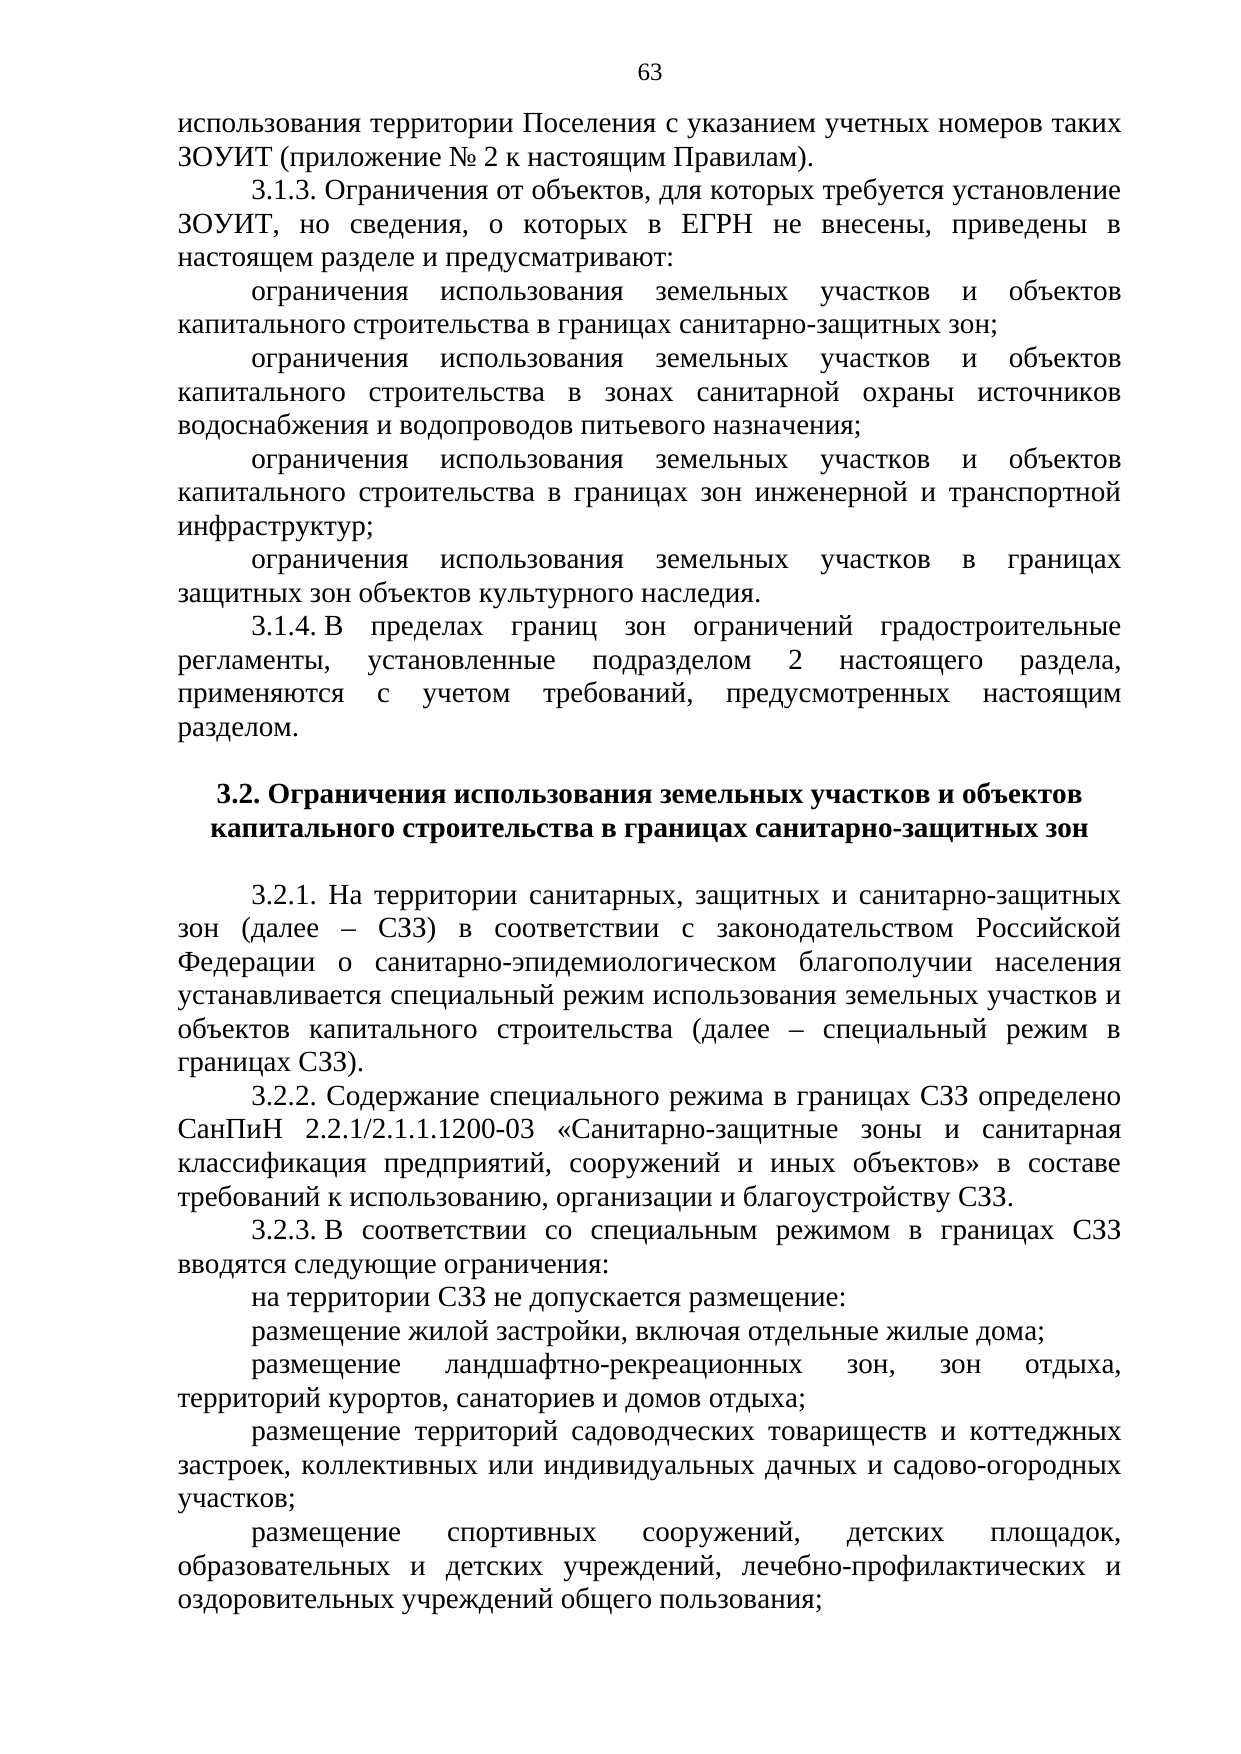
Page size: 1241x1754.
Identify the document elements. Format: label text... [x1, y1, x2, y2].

text ограничения использования земельных участков и объектов капитального строительства в границах санитарно-защитных зон; [177, 273, 1122, 340]
text ограничения использования земельных участков в границах защитных зон объектов культурного наследия. [177, 541, 1122, 608]
text 3.2.3. В соответствии со специальным режимом в границах СЗЗ вводятся следующие ограничения: [177, 1212, 1122, 1279]
text ограничения использования земельных участков и объектов капитального строительства в зонах санитарной охраны источников водоснабжения и водопроводов питьевого назначения; [177, 340, 1122, 441]
text размещение ландшафтно-рекреационных зон, зон отдыха, территорий курортов, санаториев и домов отдыха; [177, 1346, 1122, 1413]
text 3.1.3. Ограничения от объектов, для которых требуется установление ЗОУИТ, но сведения, о которых в ЕГРН не внесены, приведены в настоящем разделе и предусматривают: [177, 172, 1122, 273]
text размещение жилой застройки, включая отдельные жилые дома; [177, 1313, 1122, 1346]
text 3.2. Ограничения использования земельных участков и объектов капитального строительства в границах санитарно-защитных зон [177, 776, 1122, 843]
text на территории СЗЗ не допускается размещение: [177, 1279, 1122, 1313]
text размещение территорий садоводческих товариществ и коттеджных застроек, коллективных или индивидуальных дачных и садово-огородных участков; [177, 1413, 1122, 1514]
text размещение спортивных сооружений, детских площадок, образовательных и детских учреждений, лечебно-профилактических и оздоровительных учреждений общего пользования; [177, 1514, 1122, 1615]
text 3.2.1. На территории санитарных, защитных и санитарно-защитных зон (далее – СЗЗ) в соответствии с законодательством Российской Федерации о санитарно-эпидемиологическом благополучии населения устанавливается специальный режим использования земельных участков и объектов капитального строительства (далее – специальный режим в границах СЗЗ). [177, 877, 1122, 1078]
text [177, 105, 1122, 172]
text ограничения использования земельных участков и объектов капитального строительства в границах зон инженерной и транспортной инфраструктур; [177, 441, 1122, 541]
text 3.1.4. В пределах границ зон ограничений градостроительные регламенты, установленные подразделом 2 настоящего раздела, применяются с учетом требований, предусмотренных настоящим разделом. [177, 608, 1122, 743]
text 3.2.2. Содержание специального режима в границах СЗЗ определено СанПиН 2.2.1/2.1.1.1200-03 «Санитарно-защитные зоны и санитарная классификация предприятий, сооружений и иных объектов» в составе требований к использованию, организации и благоустройству СЗЗ. [177, 1078, 1122, 1212]
